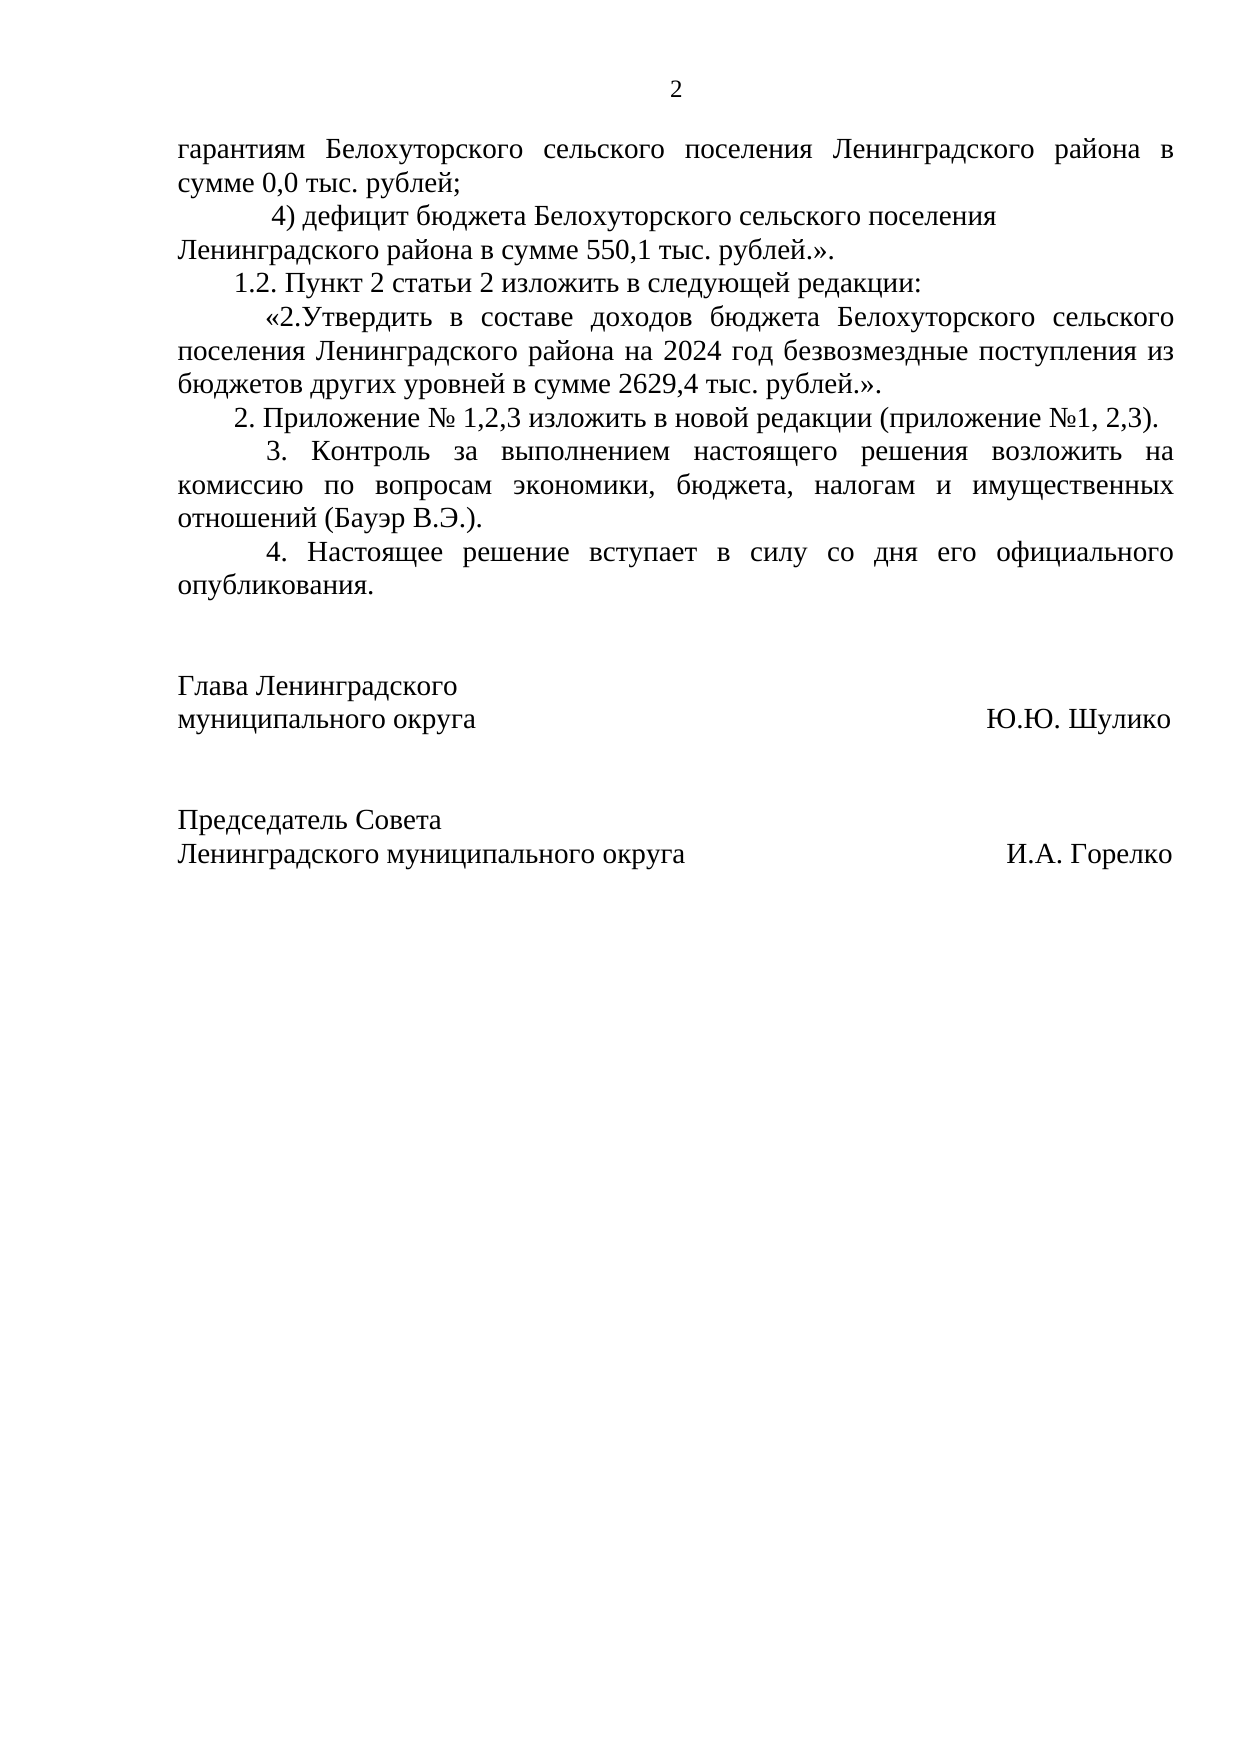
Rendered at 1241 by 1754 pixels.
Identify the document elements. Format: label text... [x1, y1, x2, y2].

text 3. Контроль за выполнением настоящего решения возложить на комиссию по вопросам экономики, бюджета, налогам и имущественных отношений (Бауэр В.Э.). [177, 433, 1175, 534]
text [177, 131, 1175, 198]
text Ленинградского муниципального округа И.А. Горелко [177, 836, 1175, 869]
text «2.Утвердить в составе доходов бюджета Белохуторского сельского поселения Ленинградского района на 2024 год безвозмездные поступления из бюджетов других уровней в сумме 2629,4 тыс. рублей.». [177, 299, 1175, 400]
text Председатель Совета [177, 802, 1175, 836]
text 4. Настоящее решение вступает в силу со дня его официального опубликования. [177, 534, 1175, 601]
text 4) дефицит бюджета Белохуторского сельского поселения Ленинградского района в сумме 550,1 тыс. рублей.». [177, 198, 1175, 266]
text 2. Приложение № 1,2,3 изложить в новой редакции (приложение №1, 2,3). [177, 400, 1175, 433]
text Глава Ленинградского [177, 668, 1175, 702]
text 1.2. Пункт 2 статьи 2 изложить в следующей редакции: [177, 266, 1175, 299]
text муниципального округа Ю.Ю. Шулико [177, 702, 1175, 735]
